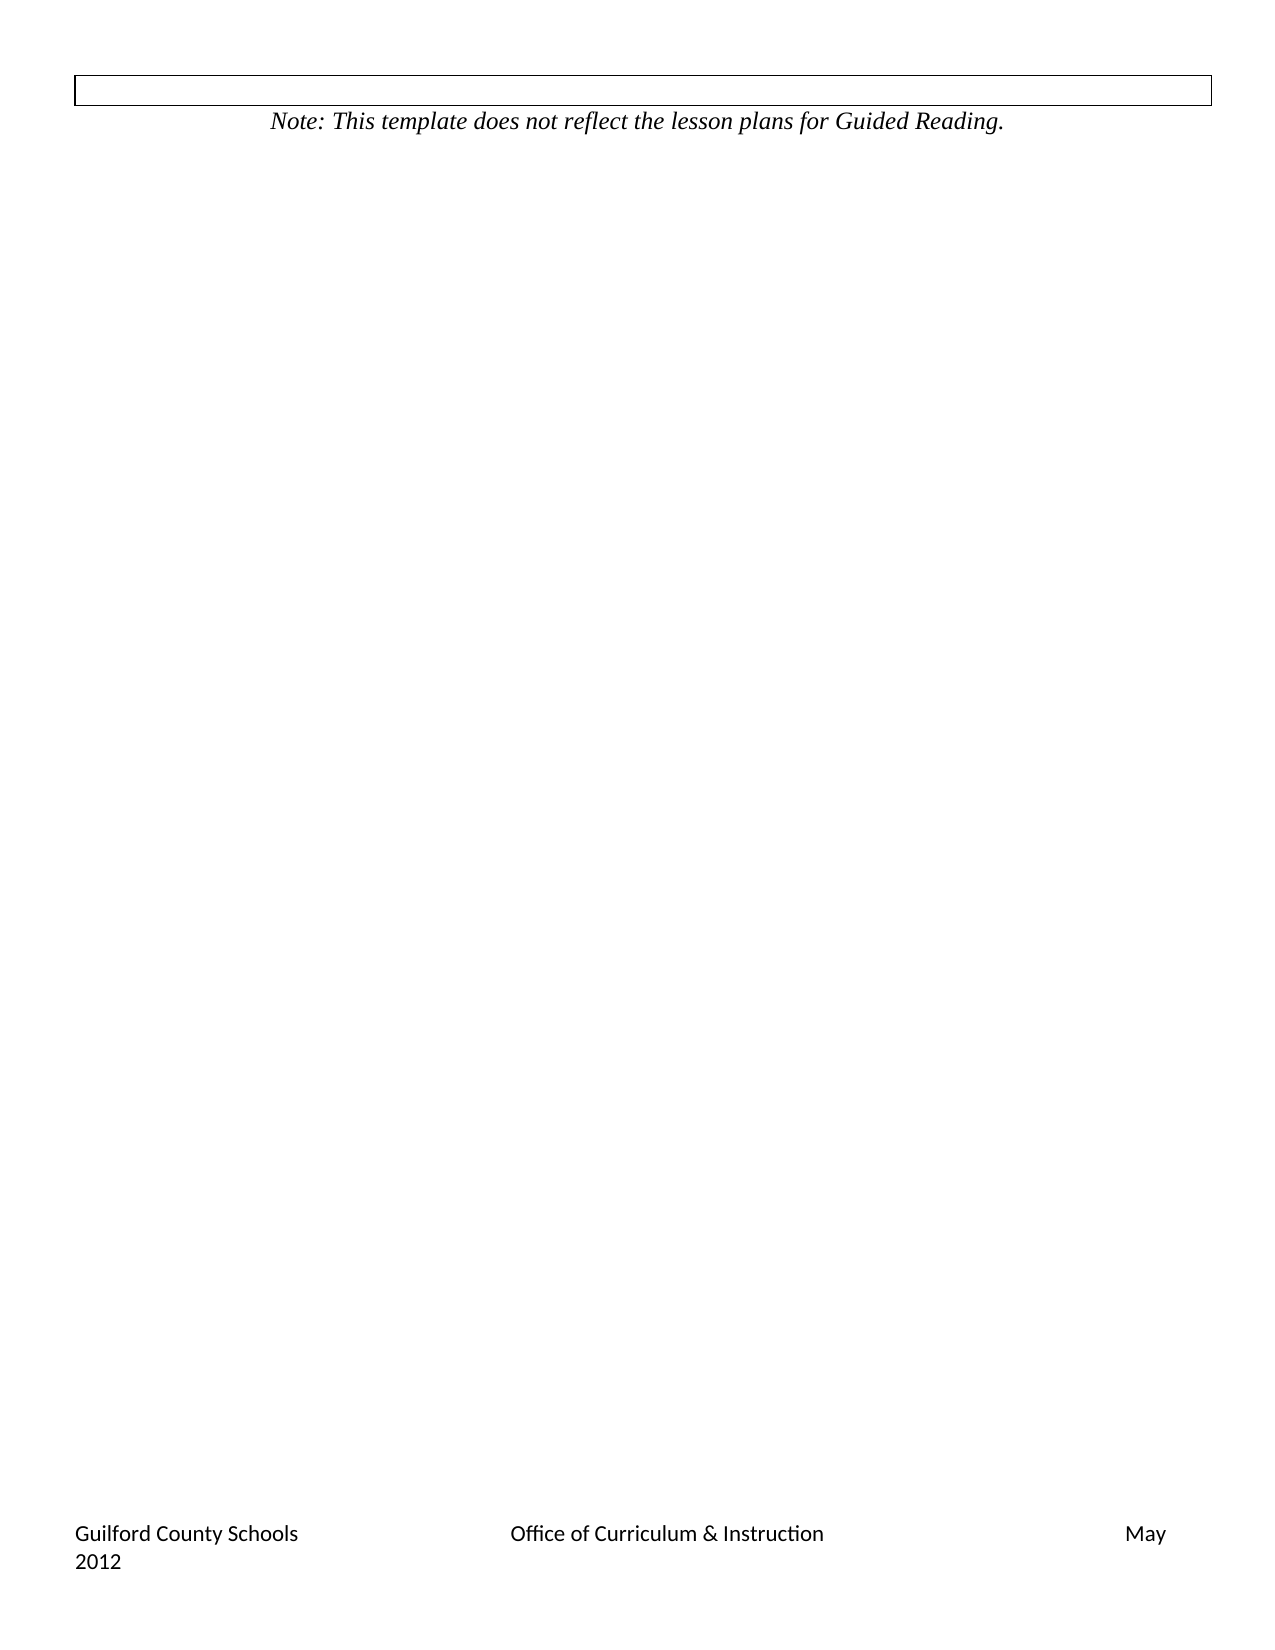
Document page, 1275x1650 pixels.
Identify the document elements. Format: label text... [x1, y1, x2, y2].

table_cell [76, 76, 1211, 105]
text Note: This template does not reflect the lesson plans for Guided Reading. [75, 106, 1200, 134]
